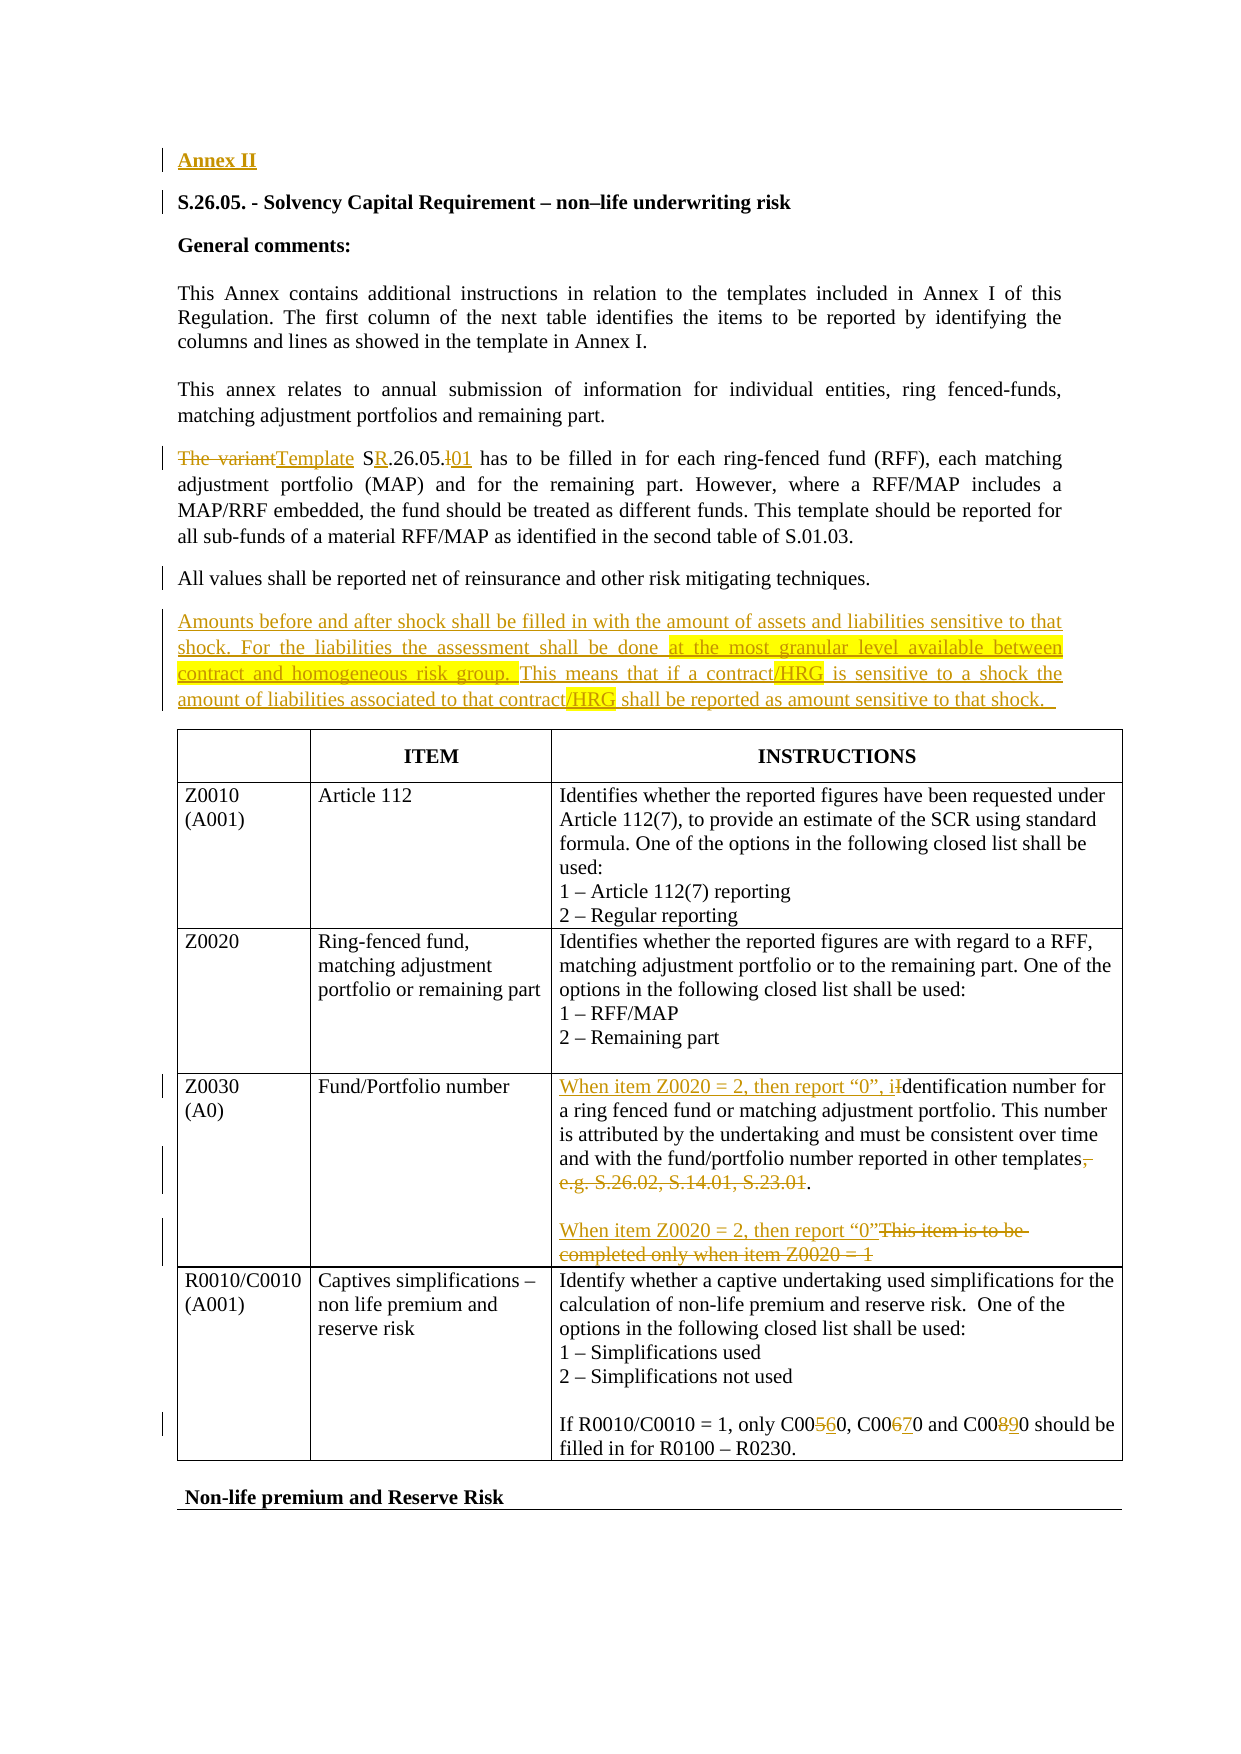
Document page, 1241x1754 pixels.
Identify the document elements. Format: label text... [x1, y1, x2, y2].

text All values shall be reported net of reinsurance and other risk mitigating techniques. [177, 566, 1063, 590]
table_cell Non-life premium and Reserve Risk [177, 1461, 1122, 1509]
table_cell Article 112 [311, 783, 551, 927]
table_cell R0010/C0010 (A001) [178, 1268, 310, 1460]
table_cell Ring-fenced fund, matching adjustment portfolio or remaining part [311, 929, 551, 1073]
table_header ITEM [311, 730, 551, 782]
table_header [178, 730, 310, 782]
table_cell Captives simplifications – non life premium and reserve risk [311, 1268, 551, 1460]
table_cell dentification number for a ring fenced fund or matching adjustment portfolio. This number is attributed by the undertaking and must be consistent over time and with the fund/portfolio number reported in other templates. [552, 1074, 1122, 1266]
table_cell Identify whether a captive undertaking used simplifications for the calculation of non-life premium and reserve risk. One of the options in the following closed list shall be used: 1 – Simplifications used 2 – Simplifications not used If R0010/C0010 = 1, only C000, C000 and C000 should be filled in for R0100 – R0230. [552, 1268, 1122, 1460]
text This annex relates to annual submission of information for individual entities, ring fenced-funds, matching adjustment portfolios and remaining part. [177, 377, 1063, 427]
table_cell Fund/Portfolio number [311, 1074, 551, 1266]
text This Annex contains additional instructions in relation to the templates included in Annex I of this Regulation. The first column of the next table identifies the items to be reported by identifying the columns and lines as showed in the template in Annex I. [177, 281, 1063, 353]
table_cell Identifies whether the reported figures have been requested under Article 112(7), to provide an estimate of the SCR using standard formula. One of the options in the following closed list shall be used: 1 – Article 112(7) reporting 2 – Regular reporting [552, 783, 1122, 927]
table_header INSTRUCTIONS [552, 730, 1122, 782]
text General comments: [177, 233, 1063, 257]
text S.26.05. has to be filled in for each ring-fenced fund (RFF), each matching adjustment portfolio (MAP) and for the remaining part. However, where a RFF/MAP includes a MAP/RRF embedded, the fund should be treated as different funds. This template should be reported for all sub-funds of a material RFF/MAP as identified in the second table of S.01.03. [177, 446, 1063, 548]
table_cell Z0010 (A001) [178, 783, 310, 927]
table_cell Z0030 (A0) [178, 1074, 310, 1266]
text S.26.05. - Solvency Capital Requirement – non–life underwriting risk [177, 190, 1063, 214]
table_cell Identifies whether the reported figures are with regard to a RFF, matching adjustment portfolio or to the remaining part. One of the options in the following closed list shall be used: 1 – RFF/MAP 2 – Remaining part [552, 929, 1122, 1073]
table_cell Z0020 [178, 929, 310, 1073]
